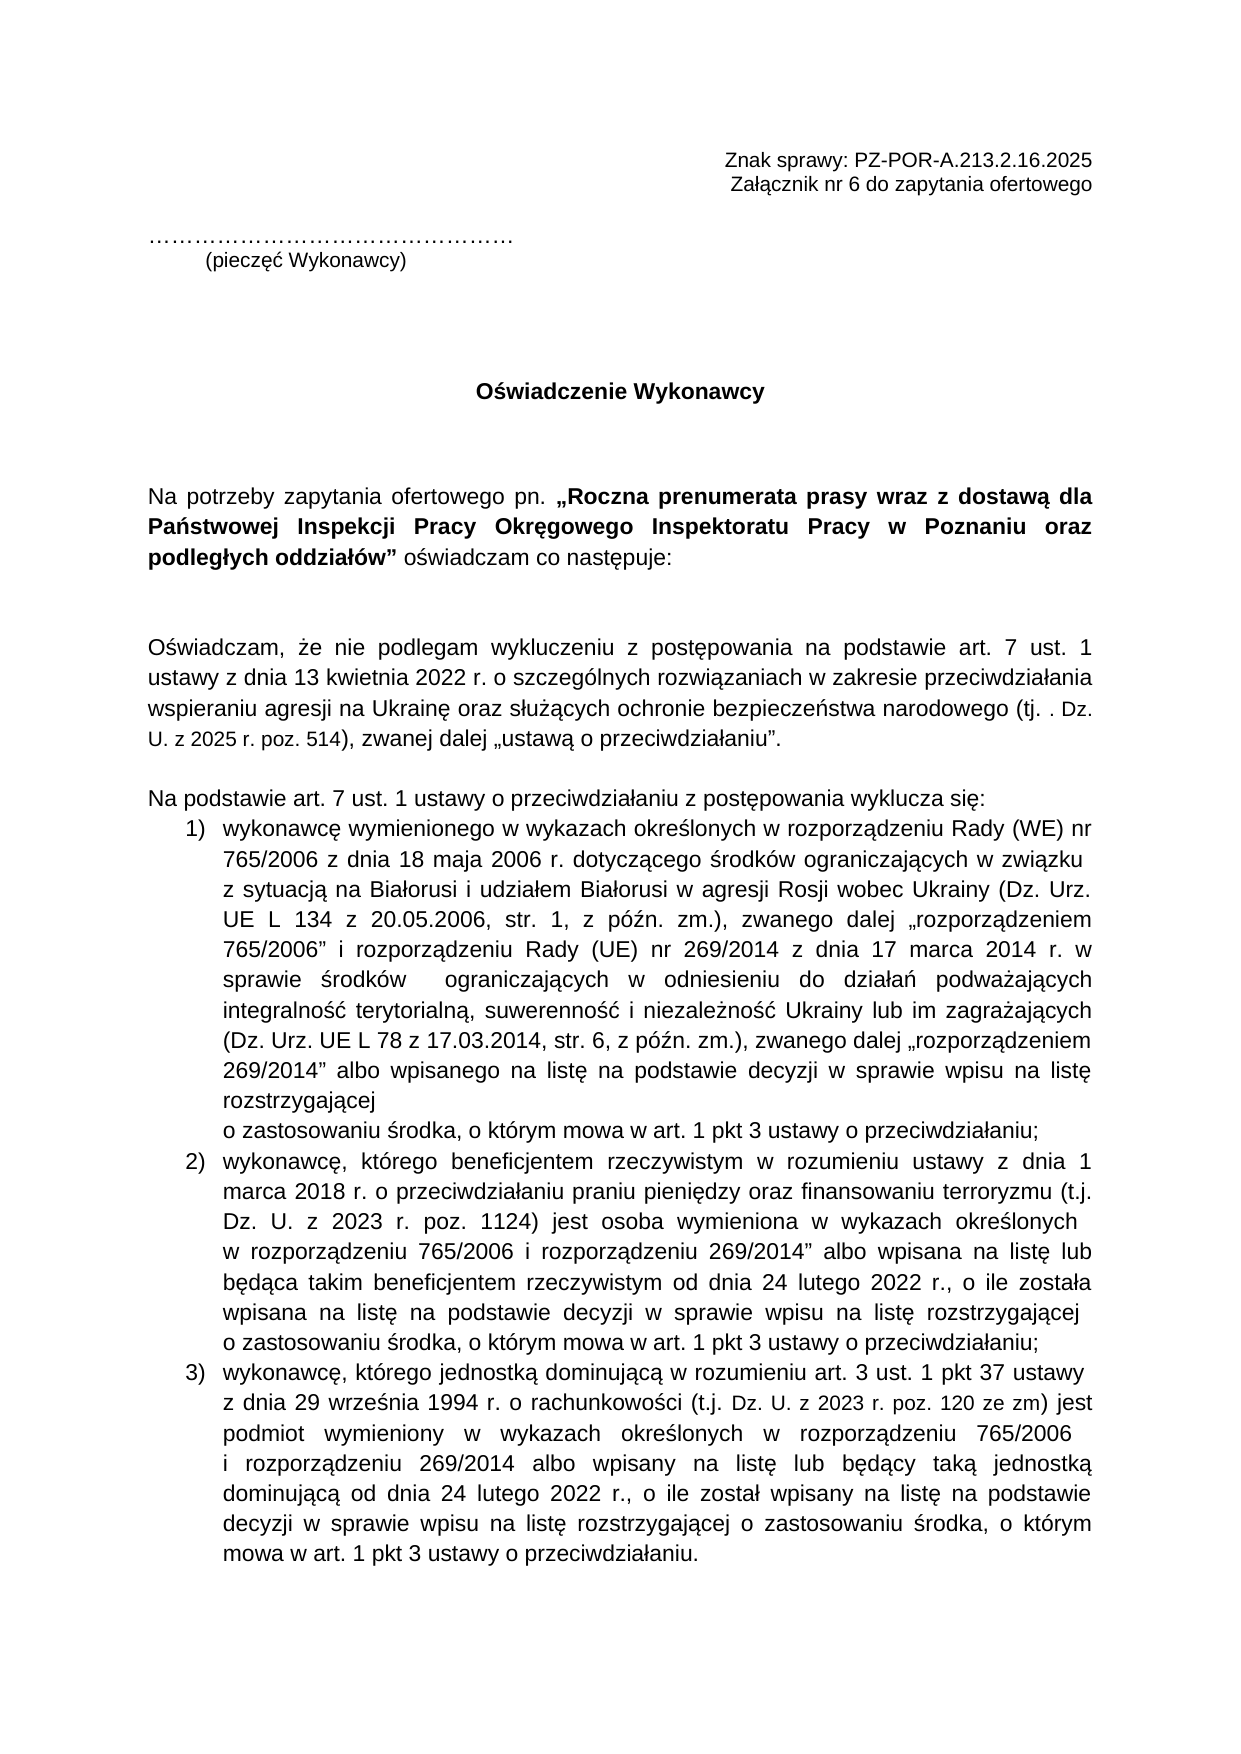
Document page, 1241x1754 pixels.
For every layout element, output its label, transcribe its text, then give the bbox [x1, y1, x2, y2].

text Na podstawie art. 7 ust. 1 ustawy o przeciwdziałaniu z postępowania wyklucza się: [148, 785, 1093, 811]
list wykonawcę, którego beneficjentem rzeczywistym w rozumieniu ustawy z dnia 1 marca 2018 r. o przeciwdziałaniu praniu pieniędzy oraz finansowaniu terroryzmu (t.j. Dz. U. z 2023 r. poz. 1124) jest osoba wymieniona w wykazach określonych w rozporządzeniu 765/2006 i rozporządzeniu 269/2014” albo wpisana na listę lub będąca takim beneficjentem rzeczywistym od dnia 24 lutego 2022 r., o ile została wpisana na listę na podstawie decyzji w sprawie wpisu na listę rozstrzygającej o zastosowaniu środka, o którym mowa w art. 1 pkt 3 ustawy o przeciwdziałaniu; [185, 1148, 1093, 1355]
text Oświadczenie Wykonawcy [148, 378, 1093, 404]
text Na potrzeby zapytania ofertowego pn. „Roczna prenumerata prasy wraz z dostawą dla Państwowej Inspekcji Pracy Okręgowego Inspektoratu Pracy w Poznaniu oraz podległych oddziałów” oświadczam co następuje: [148, 483, 1093, 570]
text Znak sprawy: PZ-POR-A.213.2.16.2025 [590, 148, 1093, 172]
text ………………………………………… [148, 222, 1093, 248]
text (pieczęć Wykonawcy) [148, 248, 1093, 272]
text Załącznik nr 6 do zapytania ofertowego [148, 172, 1093, 196]
list wykonawcę wymienionego w wykazach określonych w rozporządzeniu Rady (WE) nr 765/2006 z dnia 18 maja 2006 r. dotyczącego środków ograniczających w związku z sytuacją na Białorusi i udziałem Białorusi w agresji Rosji wobec Ukrainy (Dz. Urz. UE L 134 z 20.05.2006, str. 1, z późn. zm.), zwanego dalej „rozporządzeniem 765/2006” i rozporządzeniu Rady (UE) nr 269/2014 z dnia 17 marca 2014 r. w sprawie środków ograniczających w odniesieniu do działań podważających integralność terytorialną, suwerenność i niezależność Ukrainy lub im zagrażających (Dz. Urz. UE L 78 z 17.03.2014, str. 6, z późn. zm.), zwanego dalej „rozporządzeniem 269/2014” albo wpisanego na listę na podstawie decyzji w sprawie wpisu na listę rozstrzygającej o zastosowaniu środka, o którym mowa w art. 1 pkt 3 ustawy o przeciwdziałaniu; [185, 815, 1093, 1144]
text Oświadczam, że nie podlegam wykluczeniu z postępowania na podstawie art. 7 ust. 1 ustawy z dnia 13 kwietnia 2022 r. o szczególnych rozwiązaniach w zakresie przeciwdziałania wspieraniu agresji na Ukrainę oraz służących ochronie bezpieczeństwa narodowego (tj. . Dz. U. z 2025 r. poz. 514), zwanej dalej „ustawą o przeciwdziałaniu”. [148, 634, 1093, 751]
list wykonawcę, którego jednostką dominującą w rozumieniu art. 3 ust. 1 pkt 37 ustawy z dnia 29 września 1994 r. o rachunkowości (t.j. Dz. U. z 2023 r. poz. 120 ze zm) jest podmiot wymieniony w wykazach określonych w rozporządzeniu 765/2006 i rozporządzeniu 269/2014 albo wpisany na listę lub będący taką jednostką dominującą od dnia 24 lutego 2022 r., o ile został wpisany na listę na podstawie decyzji w sprawie wpisu na listę rozstrzygającej o zastosowaniu środka, o którym mowa w art. 1 pkt 3 ustawy o przeciwdziałaniu. [185, 1359, 1093, 1567]
